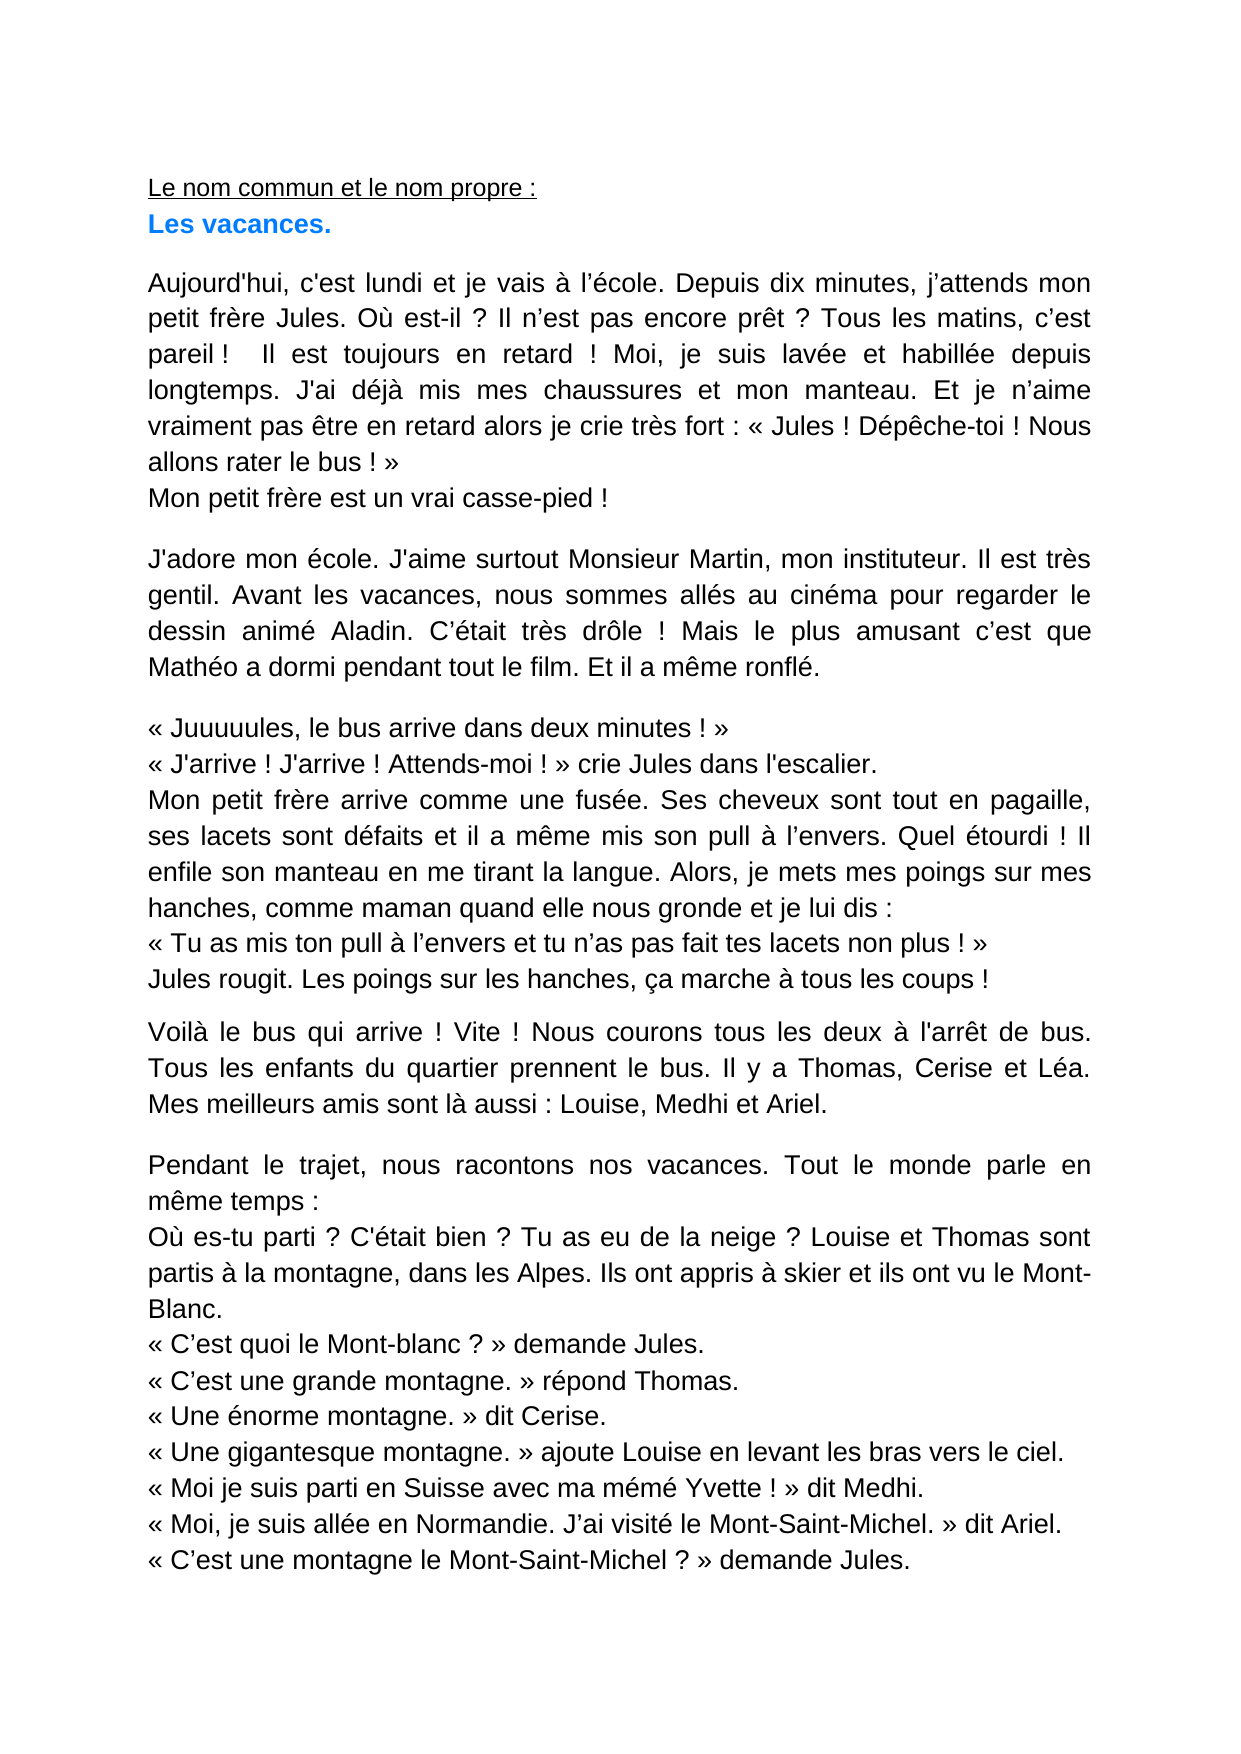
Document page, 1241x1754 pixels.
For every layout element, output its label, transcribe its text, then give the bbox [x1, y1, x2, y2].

text Mon petit frère arrive comme une fusée. Ses cheveux sont tout en pagaille, ses lacets sont défaits et il a même mis son pull à l’envers. Quel étourdi ! Il enfile son manteau en me tirant la langue. Alors, je mets mes poings sur mes hanches, comme maman quand elle nous gronde et je lui dis : [148, 784, 1093, 923]
text Pendant le trajet, nous racontons nos vacances. Tout le monde parle en même temps : [148, 1149, 1093, 1216]
text « C’est une grande montagne. » répond Thomas. [148, 1364, 1093, 1396]
text « J'arrive ! J'arrive ! Attends-moi ! » crie Jules dans l'escalier. [148, 748, 1093, 779]
text « Une énorme montagne. » dit Cerise. [148, 1400, 1093, 1432]
text « Juuuuules, le bus arrive dans deux minutes ! » [148, 712, 1093, 743]
text « C’est quoi le Mont-blanc ? » demande Jules. [148, 1328, 1093, 1360]
text Les vacances. [148, 208, 1093, 239]
text « C’est une montagne le Mont-Saint-Michel ? » demande Jules. [148, 1544, 1093, 1575]
text Aujourd'hui, c'est lundi et je vais à l’école. Depuis dix minutes, j’attends mon petit frère Jules. Où est-il ? Il n’est pas encore prêt ? Tous les matins, c’est pareil ! Il est toujours en retard ! Moi, je suis lavée et habillée depuis longtemps. J'ai déjà mis mes chaussures et mon manteau. Et je n’aime vraiment pas être en retard alors je crie très fort : « Jules ! Dépêche-toi ! Nous allons rater le bus ! » [148, 267, 1093, 477]
text Mon petit frère est un vrai casse-pied ! [148, 482, 1093, 513]
text Où es-tu parti ? C'était bien ? Tu as eu de la neige ? Louise et Thomas sont partis à la montagne, dans les Alpes. Ils ont appris à skier et ils ont vu le Mont-Blanc. [148, 1221, 1093, 1324]
text « Une gigantesque montagne. » ajoute Louise en levant les bras vers le ciel. [148, 1436, 1093, 1468]
text « Moi, je suis allée en Normandie. J’ai visité le Mont-Saint-Michel. » dit Ariel. [148, 1508, 1093, 1539]
text Voilà le bus qui arrive ! Vite ! Nous courons tous les deux à l'arrêt de bus. Tous les enfants du quartier prennent le bus. Il y a Thomas, Cerise et Léa. Mes meilleurs amis sont là aussi : Louise, Medhi et Ariel. [148, 1016, 1093, 1119]
text Jules rougit. Les poings sur les hanches, ça marche à tous les coups ! [148, 963, 1093, 995]
text J'adore mon école. J'aime surtout Monsieur Martin, mon instituteur. Il est très gentil. Avant les vacances, nous sommes allés au cinéma pour regarder le dessin animé Aladin. C’était très drôle ! Mais le plus amusant c’est que Mathéo a dormi pendant tout le film. Et il a même ronflé. [148, 543, 1093, 682]
text Le nom commun et le nom propre : [148, 173, 1093, 201]
text « Tu as mis ton pull à l’envers et tu n’as pas fait tes lacets non plus ! » [148, 927, 1093, 959]
text « Moi je suis parti en Suisse avec ma mémé Yvette ! » dit Medhi. [148, 1472, 1093, 1503]
